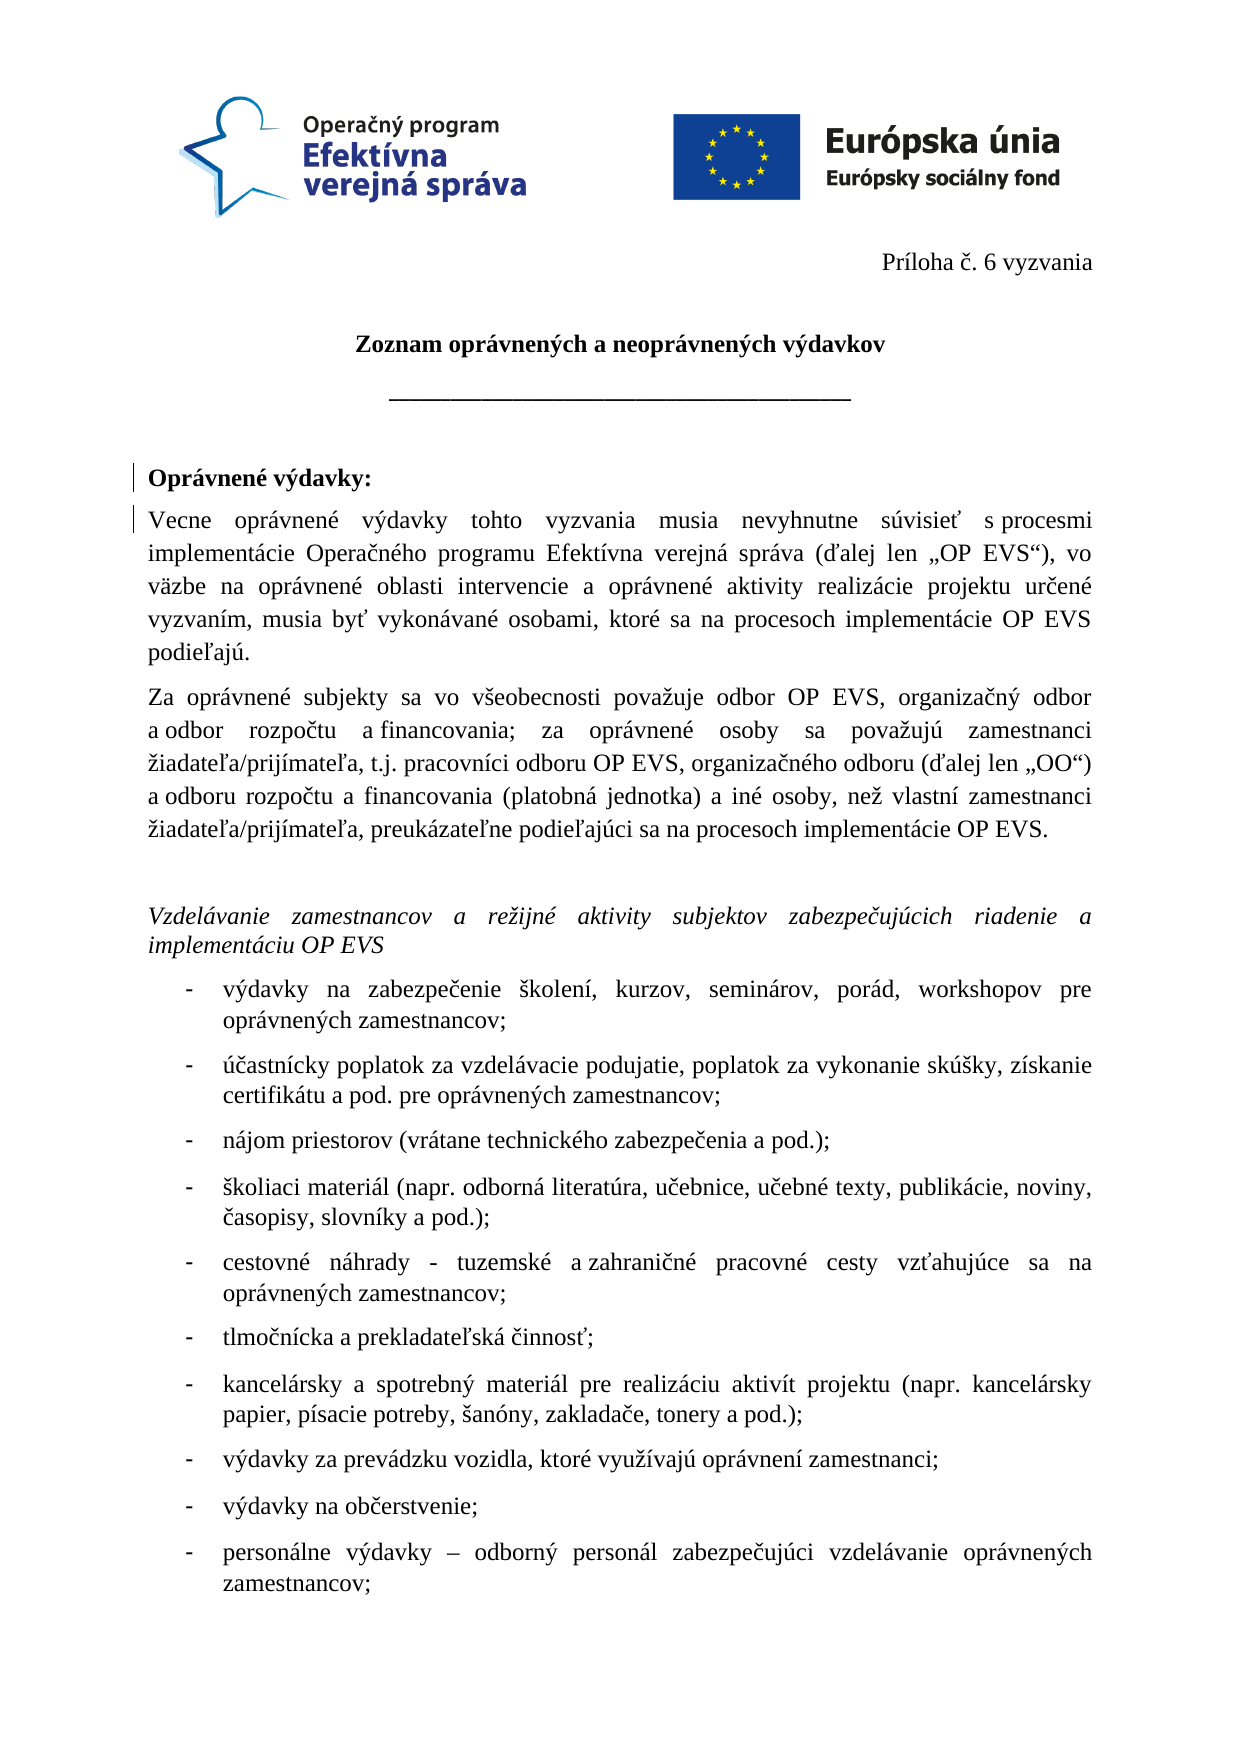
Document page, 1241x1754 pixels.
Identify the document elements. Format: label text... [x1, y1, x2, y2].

text Vecne oprávnené výdavky tohto vyzvania musia nevyhnutne súvisieť s procesmi implementácie Operačného programu Efektívna verejná správa (ďalej len „OP EVS“), vo väzbe na oprávnené oblasti intervencie a oprávnené aktivity realizácie projektu určené vyzvaním, musia byť vykonávané osobami, ktoré sa na procesoch implementácie OP EVS podieľajú. [148, 505, 1093, 666]
list kancelársky a spotrebný materiál pre realizáciu aktivít projektu (napr. kancelársky papier, písacie potreby, šanóny, zakladače, tonery a pod.); [185, 1366, 1093, 1428]
list účastnícky poplatok za vzdelávacie podujatie, poplatok za vykonanie skúšky, získanie certifikátu a pod. pre oprávnených zamestnancov; [185, 1046, 1093, 1109]
list výdavky na občerstvenie; [185, 1487, 1093, 1521]
text Vzdelávanie zamestnancov a režijné aktivity subjektov zabezpečujúcich riadenie a implementáciu OP EVS [148, 901, 1093, 959]
list tlmočnícka a prekladateľská činnosť; [185, 1319, 1093, 1353]
list nájom priestorov (vrátane technického zabezpečenia a pod.); [185, 1122, 1093, 1156]
list výdavky za prevádzku vozidla, ktoré využívajú oprávnení zamestnanci; [185, 1441, 1093, 1475]
text Oprávnené výdavky: [148, 463, 1093, 492]
list cestovné náhrady - tuzemské a zahraničné pracovné cesty vzťahujúce sa na oprávnených zamestnancov; [185, 1244, 1093, 1306]
text Za oprávnené subjekty sa vo všeobecnosti považuje odbor OP EVS, organizačný odbor a odbor rozpočtu a financovania; za oprávnené osoby sa považujú zamestnanci žiadateľa/prijímateľa, t.j. pracovníci odboru OP EVS, organizačného odboru (ďalej len „OO“) a odboru rozpočtu a financovania (platobná jednotka) a iné osoby, než vlastní zamestnanci žiadateľa/prijímateľa, preukázateľne podieľajúci sa na procesoch implementácie OP EVS. [148, 682, 1093, 843]
list výdavky na zabezpečenie školení, kurzov, seminárov, porád, workshopov pre oprávnených zamestnancov; [185, 971, 1093, 1034]
picture [147, 85, 1093, 247]
list personálne výdavky – odborný personál zabezpečujúci vzdelávanie oprávnených zamestnancov; [185, 1534, 1093, 1597]
text _____________________________________________ [148, 370, 1093, 404]
text Zoznam oprávnených a neoprávnených výdavkov [148, 329, 1093, 358]
list školiaci materiál (napr. odborná literatúra, učebnice, učebné texty, publikácie, noviny, časopisy, slovníky a pod.); [185, 1168, 1093, 1231]
